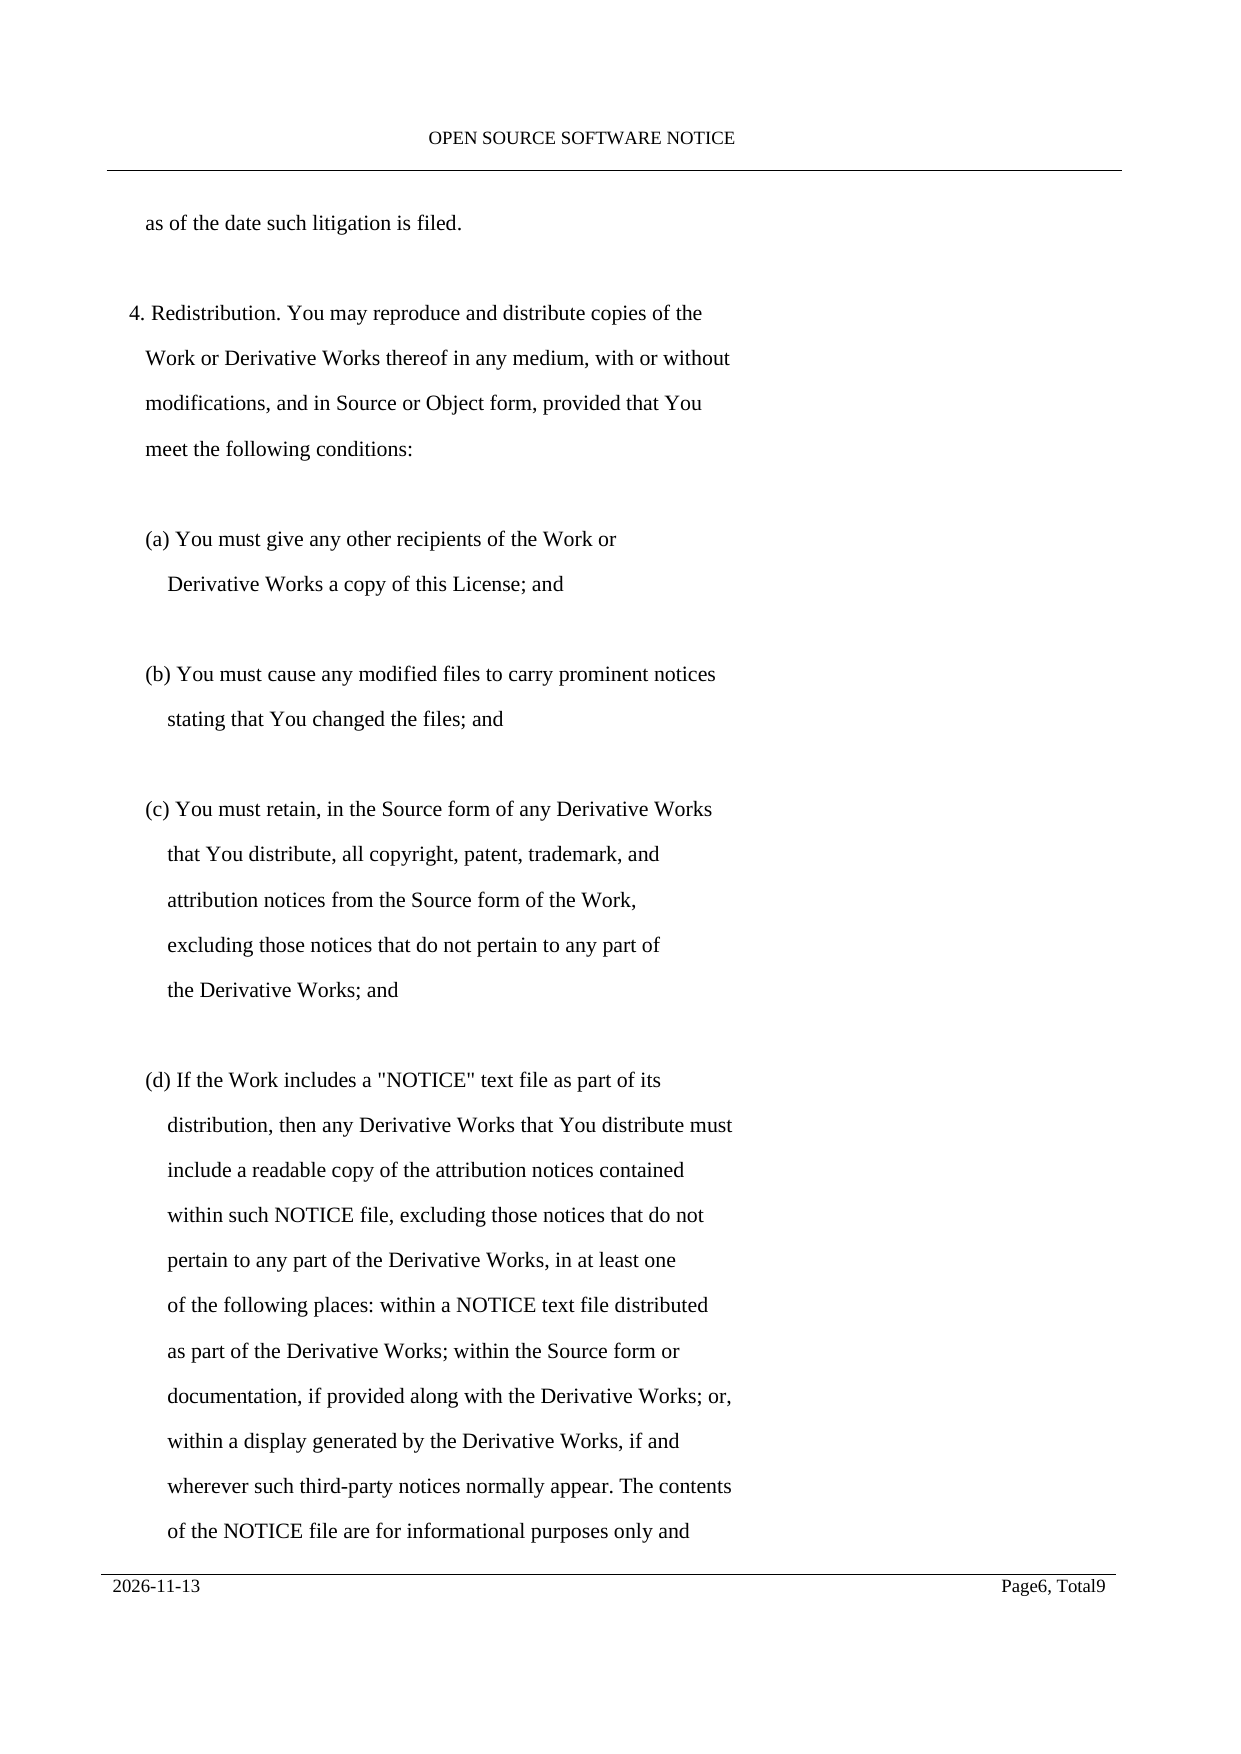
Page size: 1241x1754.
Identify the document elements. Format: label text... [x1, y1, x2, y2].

text within such NOTICE file, excluding those notices that do not [112, 1199, 1128, 1231]
text meet the following conditions: [112, 432, 1128, 464]
text of the NOTICE file are for informational purposes only and [112, 1514, 1128, 1547]
text modifications, and in Source or Object form, provided that You [112, 387, 1128, 419]
text within a display generated by the Derivative Works, if and [112, 1424, 1128, 1457]
text (b) You must cause any modified files to carry prominent notices [112, 657, 1128, 690]
text as of the date such litigation is filed. [112, 206, 1128, 239]
text pertain to any part of the Derivative Works, in at least one [112, 1244, 1128, 1276]
text as part of the Derivative Works; within the Source form or [112, 1334, 1128, 1366]
text (c) You must retain, in the Source form of any Derivative Works [112, 793, 1128, 825]
text excluding those notices that do not pertain to any part of [112, 928, 1128, 961]
text distribution, then any Derivative Works that You distribute must [112, 1108, 1128, 1141]
text of the following places: within a NOTICE text file distributed [112, 1289, 1128, 1321]
text that You distribute, all copyright, patent, trademark, and [112, 838, 1128, 870]
text stating that You changed the files; and [112, 702, 1128, 735]
text Work or Derivative Works thereof in any medium, with or without [112, 342, 1128, 374]
text include a readable copy of the attribution notices contained [112, 1153, 1128, 1186]
text 4. Redistribution. You may reproduce and distribute copies of the [112, 297, 1128, 329]
text the Derivative Works; and [112, 973, 1128, 1006]
text Derivative Works a copy of this License; and [112, 567, 1128, 600]
text documentation, if provided along with the Derivative Works; or, [112, 1379, 1128, 1412]
text (a) You must give any other recipients of the Work or [112, 522, 1128, 554]
text wherever such third-party notices normally appear. The contents [112, 1469, 1128, 1502]
text attribution notices from the Source form of the Work, [112, 883, 1128, 915]
text (d) If the Work includes a "NOTICE" text file as part of its [112, 1063, 1128, 1096]
